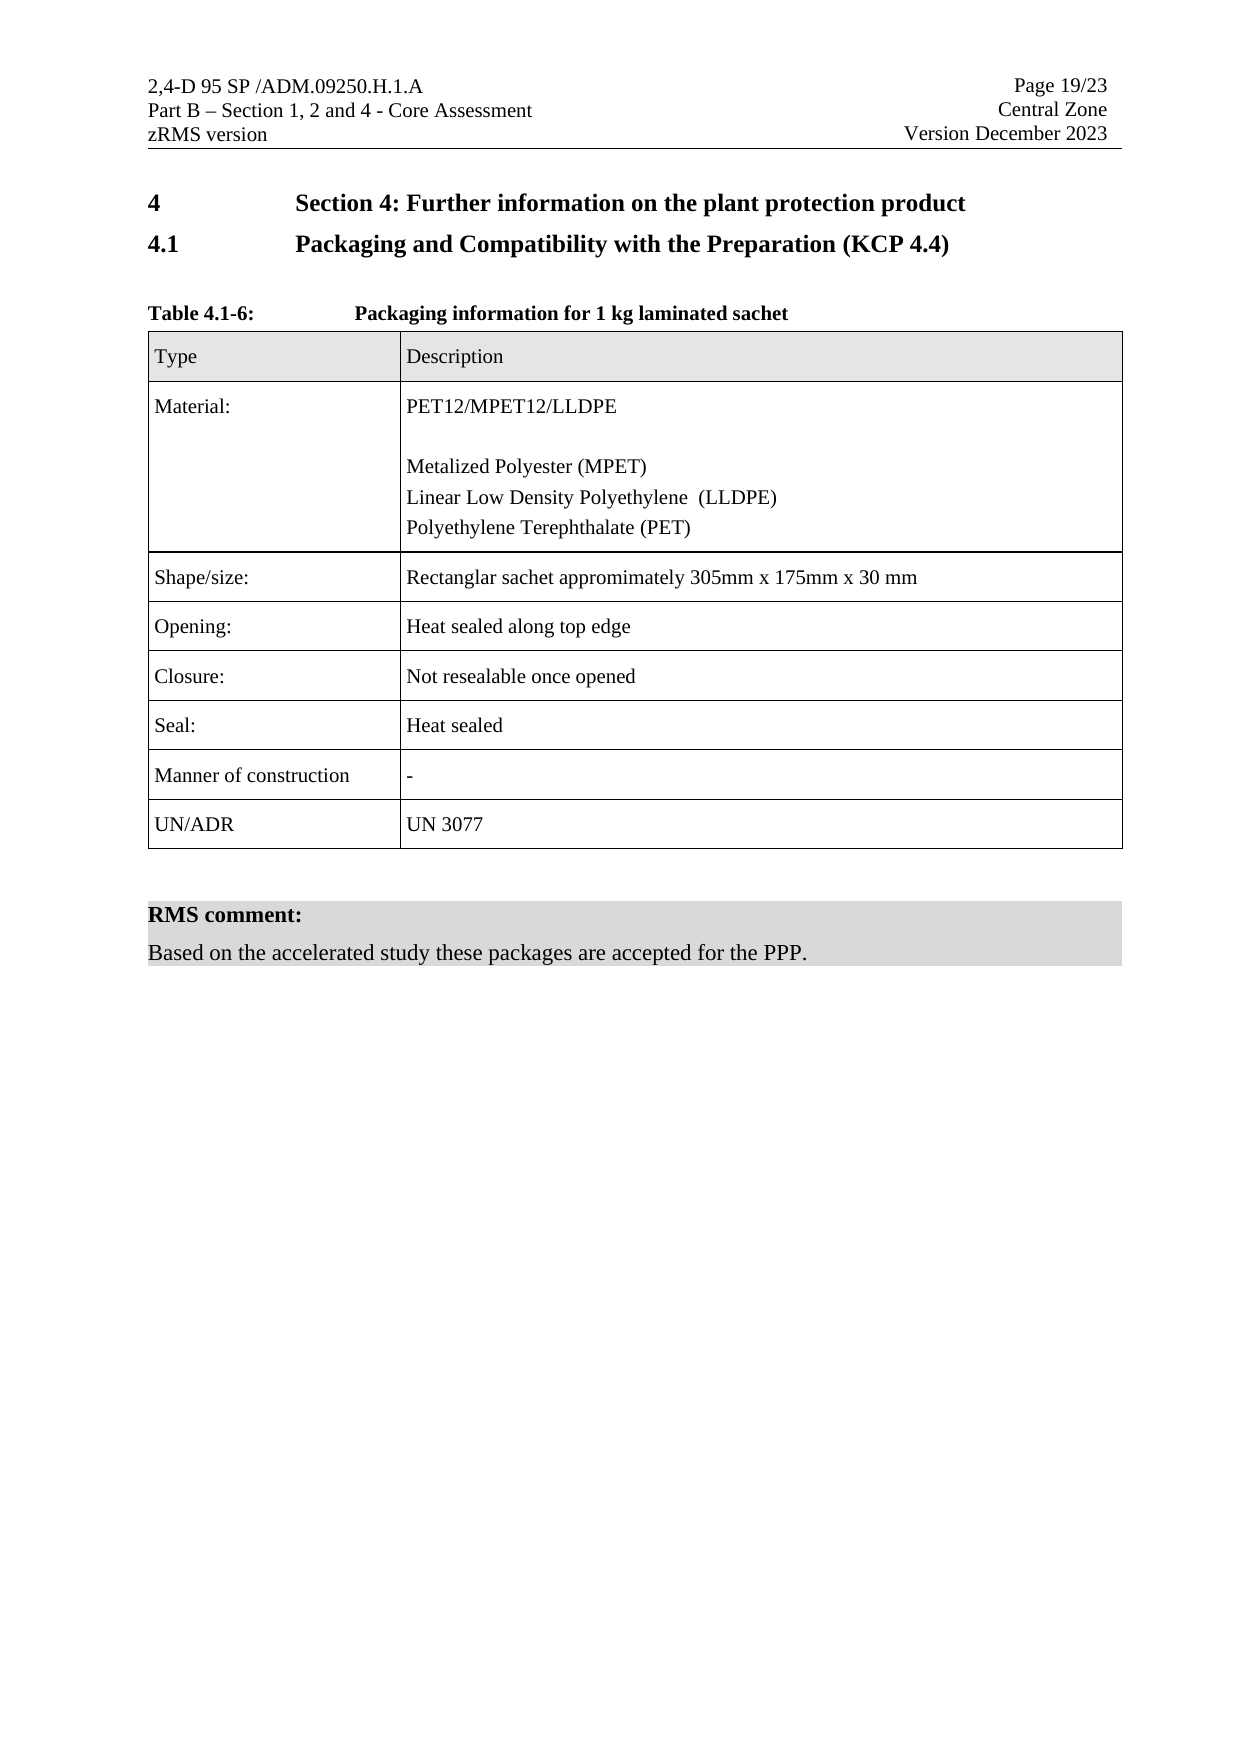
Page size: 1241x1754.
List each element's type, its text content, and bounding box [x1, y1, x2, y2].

subtitle Section 4: Further information on the plant protection product [148, 188, 1122, 217]
table_cell Heat sealed along top edge [401, 602, 1122, 650]
table_header Type [149, 332, 400, 381]
table_cell Manner of construction [149, 750, 400, 799]
table_cell PET12/MPET12/LLDPE Metalized Polyester (MPET) Linear Low Density Polyethylene (LLDPE) Polyethylene Terephthalate (PET) [401, 382, 1122, 551]
table_cell Shape/size: [149, 553, 400, 601]
text Based on the accelerated study these packages are accepted for the PPP. [148, 939, 1122, 966]
text RMS comment: [148, 901, 1122, 927]
table_cell Closure: [149, 651, 400, 700]
table_cell - [401, 750, 1122, 799]
table_cell Rectanglar sachet appromimately 305mm x 175mm x 30 mm [401, 553, 1122, 601]
table_cell Seal: [149, 701, 400, 749]
table_cell Opening: [149, 602, 400, 650]
table_cell Material: [149, 382, 400, 551]
table_cell Heat sealed [401, 701, 1122, 749]
subtitle Packaging and Compatibility with the Preparation (KCP 4.4) [148, 229, 1122, 258]
table_cell UN/ADR [149, 800, 400, 848]
table_cell Not resealable once opened [401, 651, 1122, 700]
table_cell UN 3077 [401, 800, 1122, 848]
table_header Description [401, 332, 1122, 381]
